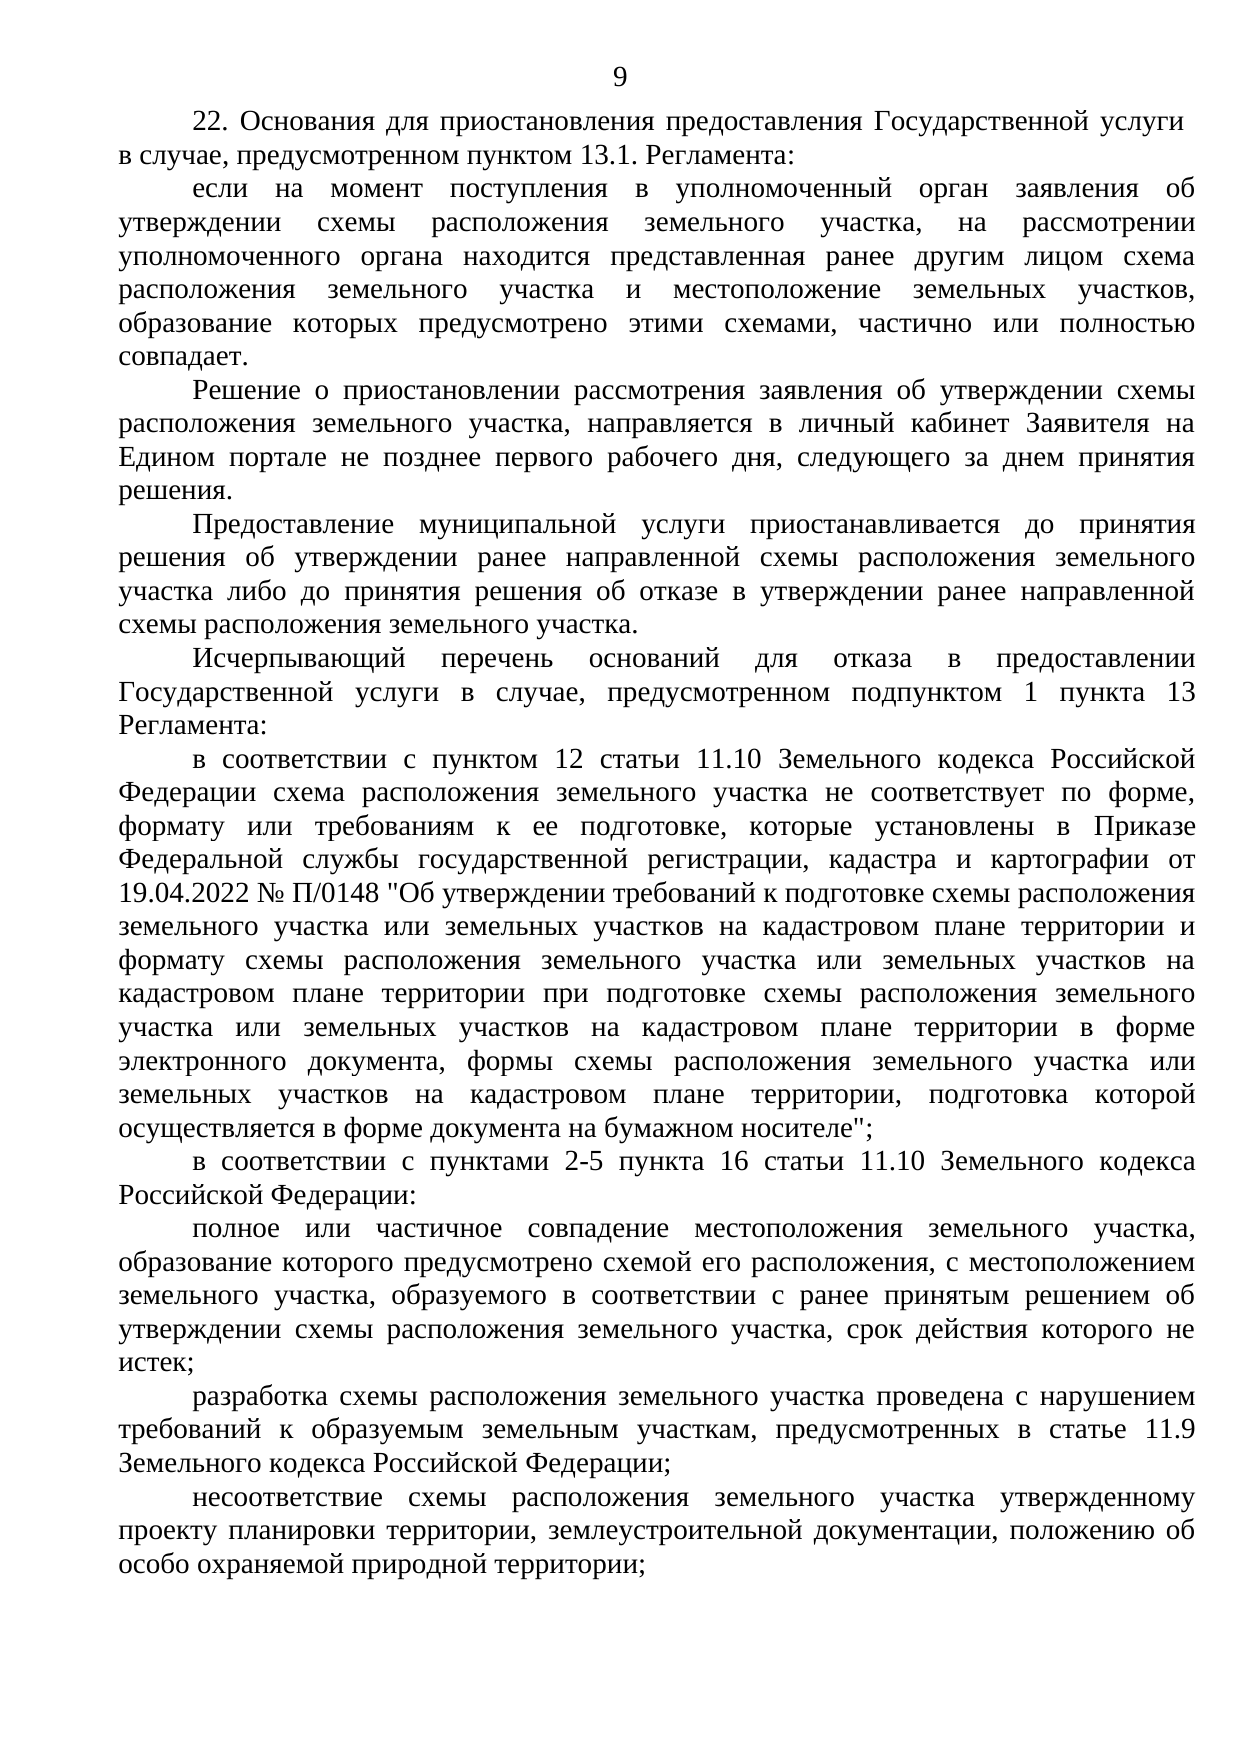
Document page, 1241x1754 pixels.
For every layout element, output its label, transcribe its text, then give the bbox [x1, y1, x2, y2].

text 22. Основания для приостановления предоставления Государственной услуги в случае, предусмотренном пунктом 13.1. Регламента: [118, 103, 1196, 171]
text Решение о приостановлении рассмотрения заявления об утверждении схемы расположения земельного участка, направляется в личный кабинет Заявителя на Едином портале не позднее первого рабочего дня, следующего за днем принятия решения. [118, 372, 1196, 506]
text полное или частичное совпадение местоположения земельного участка, образование которого предусмотрено схемой его расположения, с местоположением земельного участка, образуемого в соответствии с ранее принятым решением об утверждении схемы расположения земельного участка, срок действия которого не истек; [118, 1210, 1196, 1378]
text если на момент поступления в уполномоченный орган заявления об утверждении схемы расположения земельного участка, на рассмотрении уполномоченного органа находится представленная ранее другим лицом схема расположения земельного участка и местоположение земельных участков, образование которых предусмотрено этими схемами, частично или полностью совпадает. [118, 171, 1196, 372]
text разработка схемы расположения земельного участка проведена с нарушением требований к образуемым земельным участкам, предусмотренных в статье 11.9 Земельного кодекса Российской Федерации; [118, 1378, 1196, 1479]
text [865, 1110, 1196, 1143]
text в соответствии с пунктами 2-5 пункта 16 статьи 11.10 Земельного кодекса Российской Федерации: [118, 1143, 1196, 1210]
text в соответствии с пунктом 12 статьи 11.10 Земельного кодекса Российской Федерации схема расположения земельного участка не соответствует по форме, формату или требованиям к ее подготовке, которые установлены в Приказе Федеральной службы государственной регистрации, кадастра и картографии от 19.04.2022 № П/0148 "Об утверждении требований к подготовке схемы расположения земельного участка или земельных участков на кадастровом плане территории и формату схемы расположения земельного участка или земельных участков на кадастровом плане территории при подготовке схемы расположения земельного участка или земельных участков на кадастровом плане территории в форме электронного документа, формы схемы расположения земельного участка или земельных участков на кадастровом плане территории, подготовка которой осуществляется в форме документа на бумажном носителе"; [118, 741, 1196, 841]
text Исчерпывающий перечень оснований для отказа в предоставлении Государственной услуги в случае, предусмотренном подпунктом 1 пункта 13 Регламента: [118, 640, 1196, 741]
text несоответствие схемы расположения земельного участка утвержденному проекту планировки территории, землеустроительной документации, положению об особо охраняемой природной территории; [118, 1479, 1196, 1579]
text Предоставление муниципальной услуги приостанавливается до принятия решения об утверждении ранее направленной схемы расположения земельного участка либо до принятия решения об отказе в утверждении ранее направленной схемы расположения земельного участка. [118, 506, 1196, 640]
